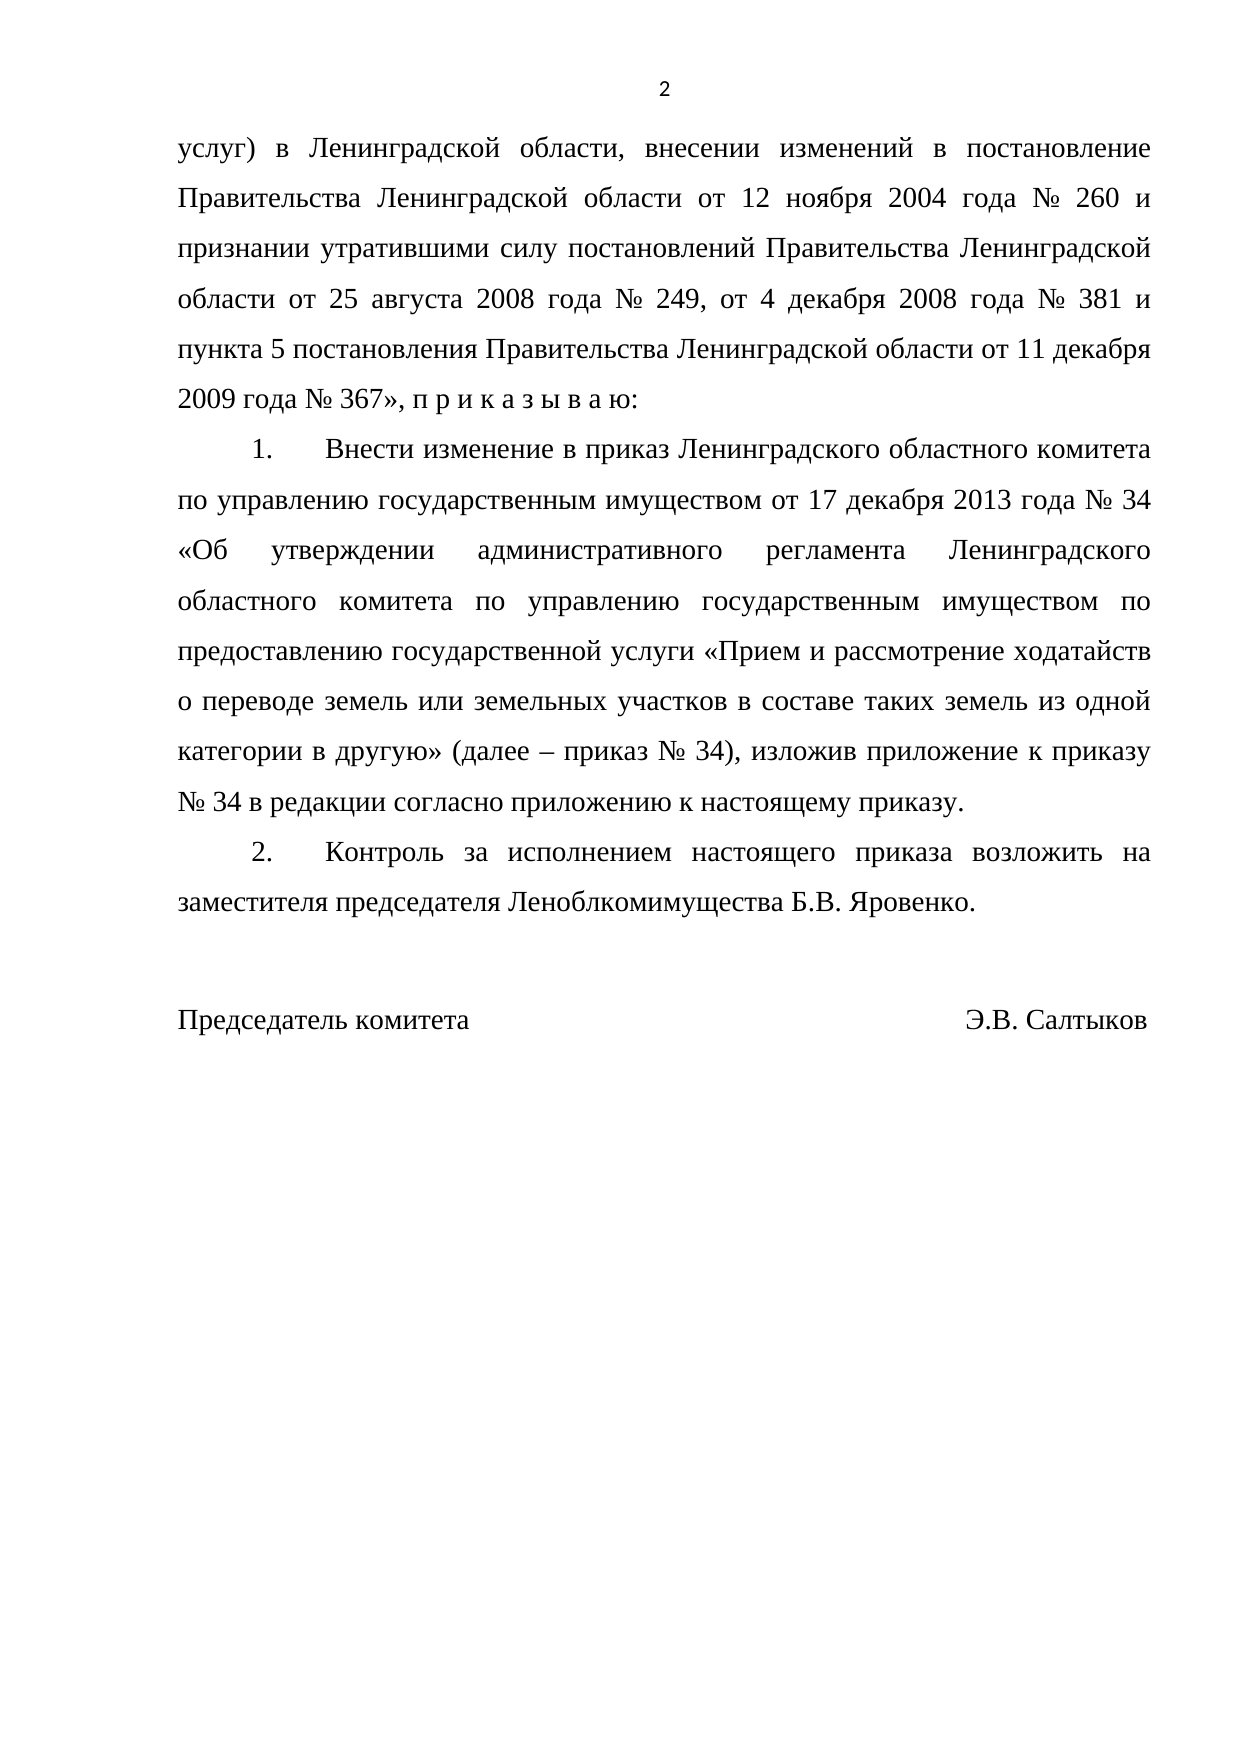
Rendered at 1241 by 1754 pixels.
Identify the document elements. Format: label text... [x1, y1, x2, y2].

text Председатель комитета Э.В. Салтыков [177, 1002, 1152, 1035]
list Внести изменение в приказ Ленинградского областного комитета по управлению государственным имуществом от 17 декабря 2013 года № 34 «Об утверждении административного регламента Ленинградского областного комитета по управлению государственным имуществом по предоставлению государственной услуги «Прием и рассмотрение ходатайств о переводе земель или земельных участков в составе таких земель из одной категории в другую» (далее – приказ № 34), изложив приложение к приказу № 34 в редакции согласно приложению к настоящему приказу. [177, 432, 1152, 817]
text 2. Контроль за исполнением настоящего приказа возложить на заместителя председателя Леноблкомимущества Б.В. Яровенко. [177, 834, 1152, 918]
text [177, 130, 1152, 415]
